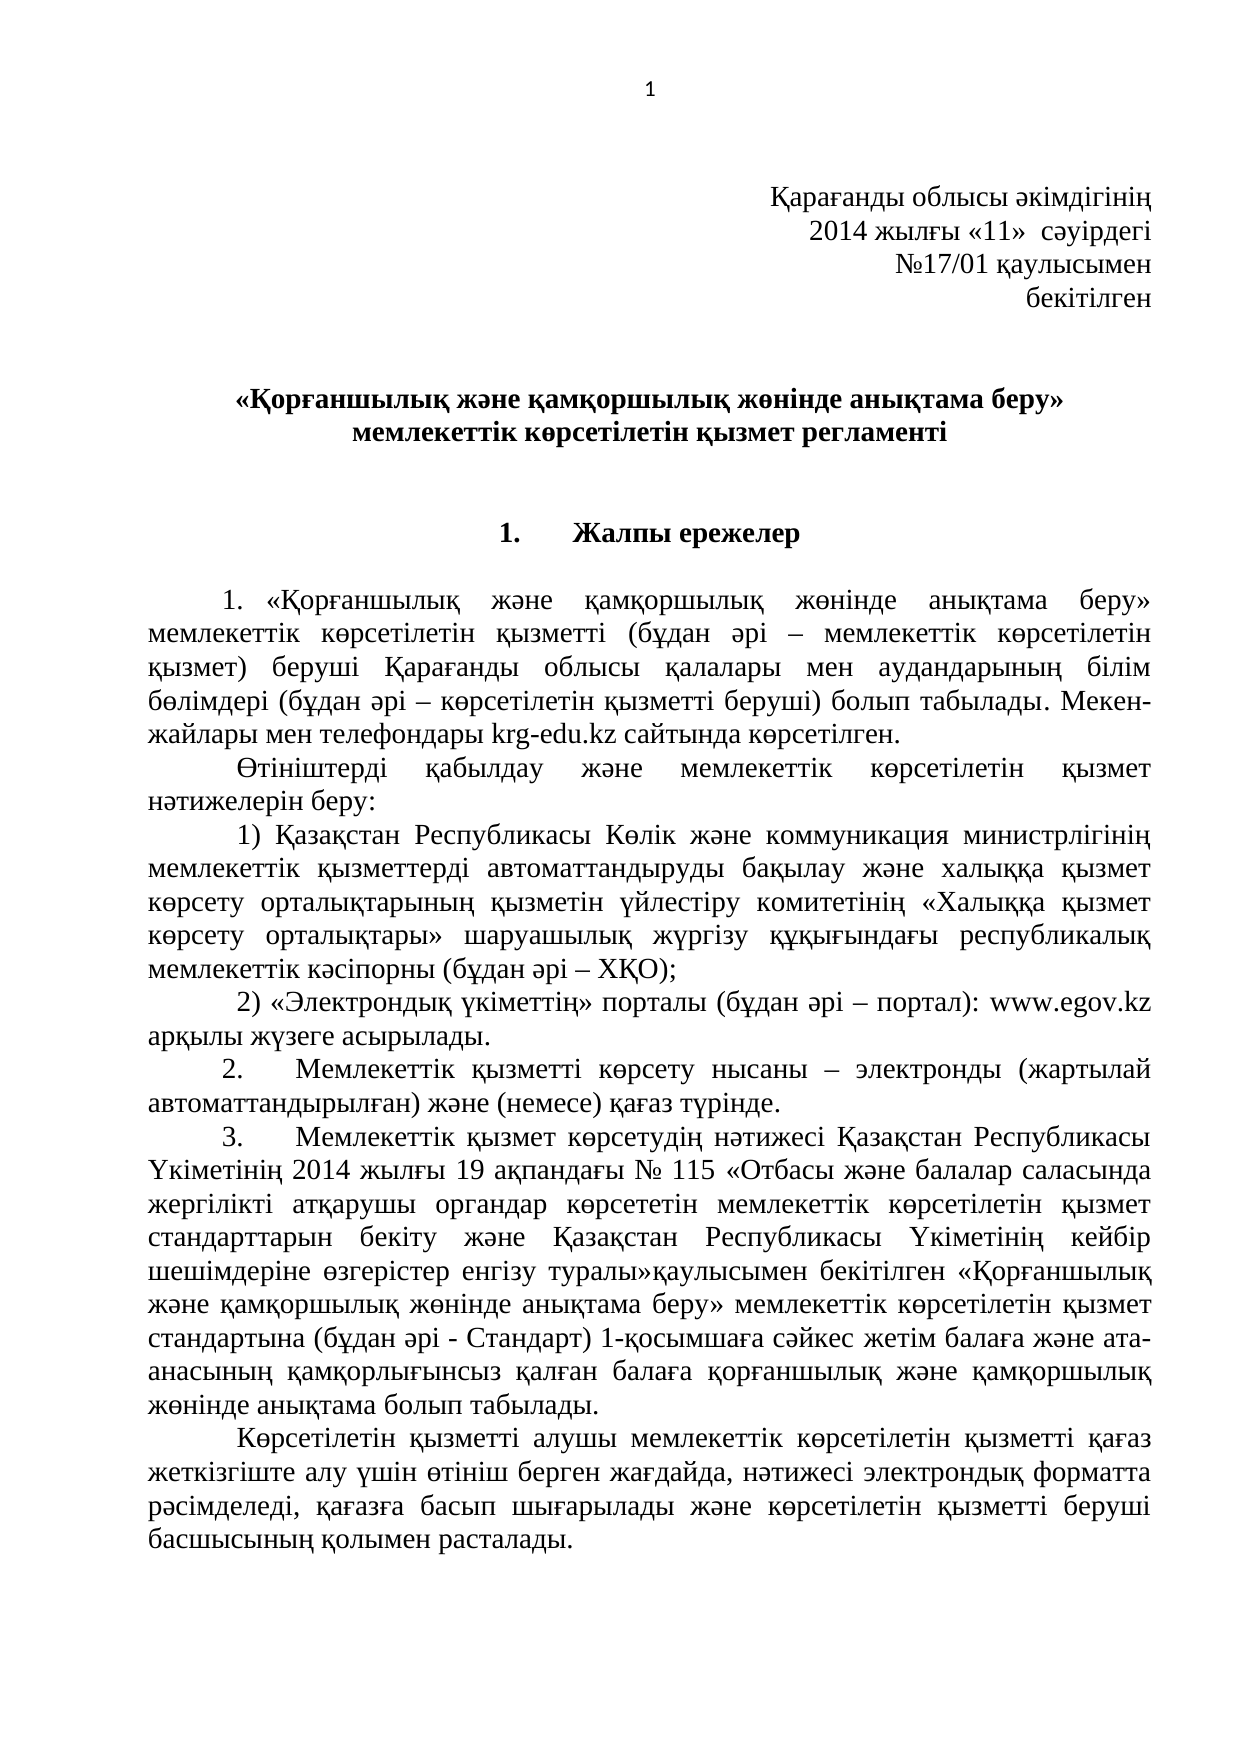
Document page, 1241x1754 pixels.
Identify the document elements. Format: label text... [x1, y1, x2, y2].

text Өтініштерді қабылдау және мемлекеттік көрсетілетін қызмет нәтижелерін беру: [148, 750, 1152, 817]
list Жалпы ережелер [148, 515, 1152, 548]
list Мемлекеттік қызметті көрсету нысаны – электронды (жартылай автоматтандырылған) және (немесе) қағаз түрінде. [148, 1052, 1152, 1119]
text Көрсетілетін қызметті алушы мемлекеттік көрсетілетін қызметті қағаз жеткізгіште алу үшін өтініш берген жағдайда, нәтижесі электрондық форматта рәсімделеді, қағазға басып шығарылады және көрсетілетін қызметті беруші басшысының қолымен расталады. [148, 1421, 1152, 1555]
list 2) «Электрондық үкіметтің» порталы (бұдан әрі – портал): www.egov.kz арқылы жүзеге асырылады. [148, 984, 1152, 1052]
text бекітілген [664, 280, 1152, 314]
list 1) Қазақстан Республикасы Көлік және коммуникация министрлігінің мемлекеттік қызметтерді автоматтандыруды бақылау және халыққа қызмет көрсету орталықтарының қызметін үйлестіру комитетінің «Халыққа қызмет көрсету орталықтары» шаруашылық жүргізу құқығындағы республикалық мемлекеттік кәсіпорны (бұдан әрі – ХҚО); [148, 817, 1152, 984]
list Мемлекеттік қызмет көрсетудің нәтижесі Қазақстан Республикасы Үкіметінің 2014 жылғы 19 ақпандағы № 115 «Отбасы және балалар саласында жергілікті атқарушы органдар көрсететін мемлекеттік көрсетілетін қызмет стандарттарын бекіту және Қазақстан Республикасы Үкіметінің кейбір шешімдеріне өзгерістер енгізу туралы»қаулысымен бекітілген «Қорғаншылық және қамқоршылық жөнінде анықтама беру» мемлекеттік көрсетілетін қызмет стандартына (бұдан әрі - Стандарт) 1-қосымшаға сәйкес жетім балаға және ата-анасының қамқорлығынсыз қалған балаға қорғаншылық және қамқоршылық жөнінде анықтама болып табылады. [148, 1119, 1152, 1421]
text №17/01 қаулысымен [664, 247, 1152, 280]
text Қарағанды облысы әкімдігінің [664, 179, 1152, 213]
list «Қорғаншылық және қамқоршылық жөнінде анықтама беру» мемлекеттік көрсетілетін қызметті (бұдан әрі – мемлекеттік көрсетілетін қызмет) беруші Қарағанды облысы қалалары мен аудандарының білім бөлімдері (бұдан әрі – көрсетілетін қызметті беруші) болып табылады. Мекен-жайлары мен телефондары krg-edu.kz сайтында көрсетілген. [148, 582, 1152, 750]
text мемлекеттік көрсетілетін қызмет регламенті [148, 414, 1152, 448]
text 2014 жылғы «11» сәуірдегі [664, 213, 1152, 247]
text «Қорғаншылық және қамқоршылық жөнінде анықтама беру» [148, 381, 1152, 414]
